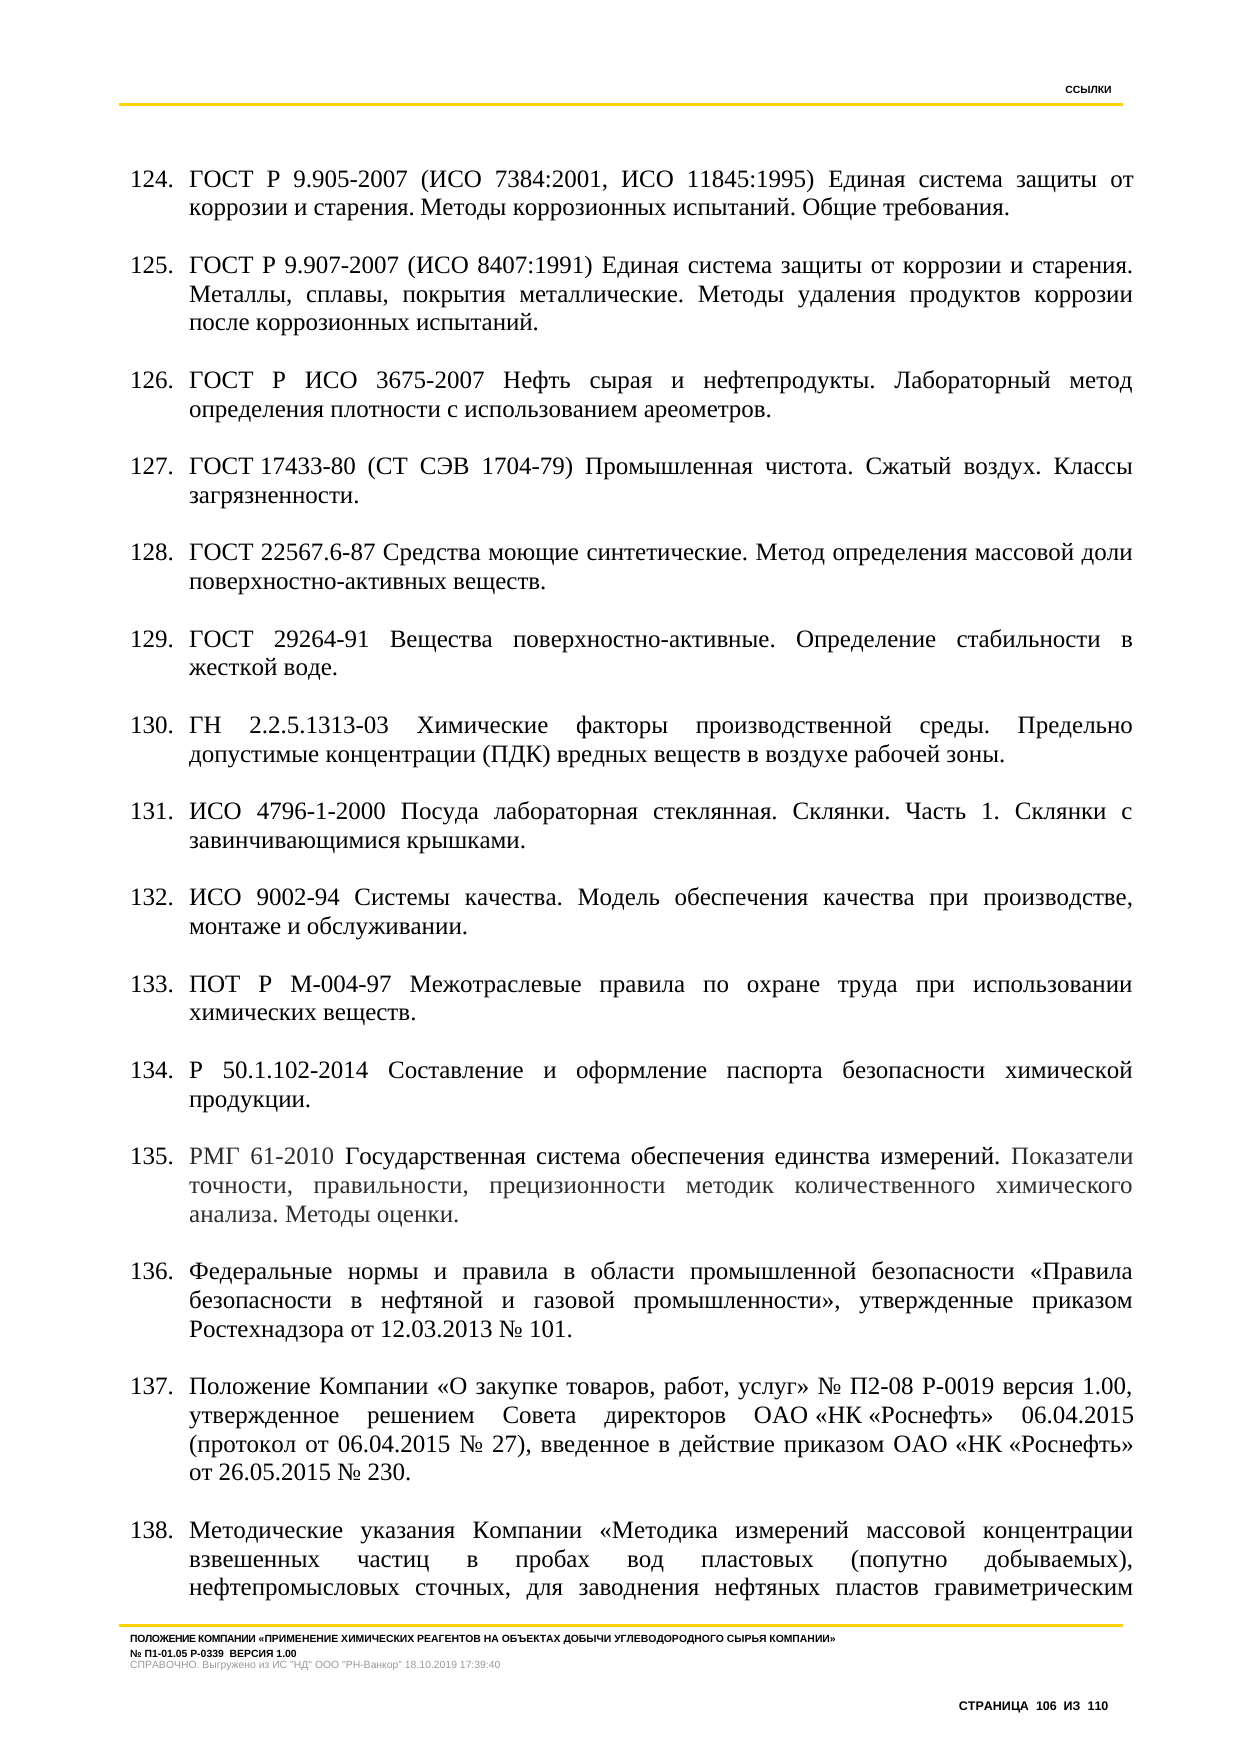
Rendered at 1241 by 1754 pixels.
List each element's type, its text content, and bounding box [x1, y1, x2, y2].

list ГОСТ Р 9.907-2007 (ИСО 8407:1991) Единая система защиты от коррозии и старения. Металлы, сплавы, покрытия металлические. Методы удаления продуктов коррозии после коррозионных испытаний. [130, 250, 1134, 336]
list Р 50.1.102-2014 Составление и оформление паспорта безопасности химической продукции. [130, 1055, 1134, 1112]
list ИСО 9002-94 Системы качества. Модель обеспечения качества при производстве, монтаже и обслуживании. [130, 882, 1134, 940]
list ПОТ Р М-004-97 Межотраслевые правила по охране труда при использовании химических веществ. [130, 969, 1134, 1026]
list ГОСТ Р 9.905-2007 (ИСО 7384:2001, ИСО 11845:1995) Единая система защиты от коррозии и старения. Методы коррозионных испытаний. Общие требования. [130, 164, 1134, 221]
list ГОСТ Р ИСО 3675-2007 Нефть сырая и нефтепродукты. Лабораторный метод определения плотности с использованием ареометров. [130, 365, 1134, 422]
list РМГ 61-2010 Государственная система обеспечения единства измерений. Показатели точности, правильности, прецизионности методик количественного химического анализа. Методы оценки. [130, 1141, 1134, 1227]
list ГОСТ 29264-91 Вещества поверхностно-активные. Определение стабильности в жесткой воде. [130, 624, 1134, 681]
list ИСО 4796-1-2000 Посуда лабораторная стеклянная. Склянки. Часть 1. Склянки с завинчивающимися крышками. [130, 796, 1134, 854]
list ГОСТ 22567.6-87 Средства моющие синтетические. Метод определения массовой доли поверхностно-активных веществ. [130, 537, 1134, 595]
list ГН 2.2.5.1313-03 Химические факторы производственной среды. Предельно допустимые концентрации (ПДК) вредных веществ в воздухе рабочей зоны. [130, 710, 1134, 767]
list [130, 1515, 1134, 1601]
list Положение Компании «О закупке товаров, работ, услуг» № П2-08 Р-0019 версия 1.00, утвержденное решением Совета директоров ОАО «НК «Роснефть» 06.04.2015 (протокол от 06.04.2015 № 27), введенное в действие приказом ОАО «НК «Роснефть» от 26.05.2015 № 230. [130, 1371, 1134, 1486]
list Федеральные нормы и правила в области промышленной безопасности «Правила безопасности в нефтяной и газовой промышленности», утвержденные приказом Ростехнадзора от 12.03.2013 № 101. [130, 1256, 1134, 1342]
list ГОСТ 17433-80 (СТ СЭВ 1704-79) Промышленная чистота. Сжатый воздух. Классы загрязненности. [130, 451, 1134, 509]
